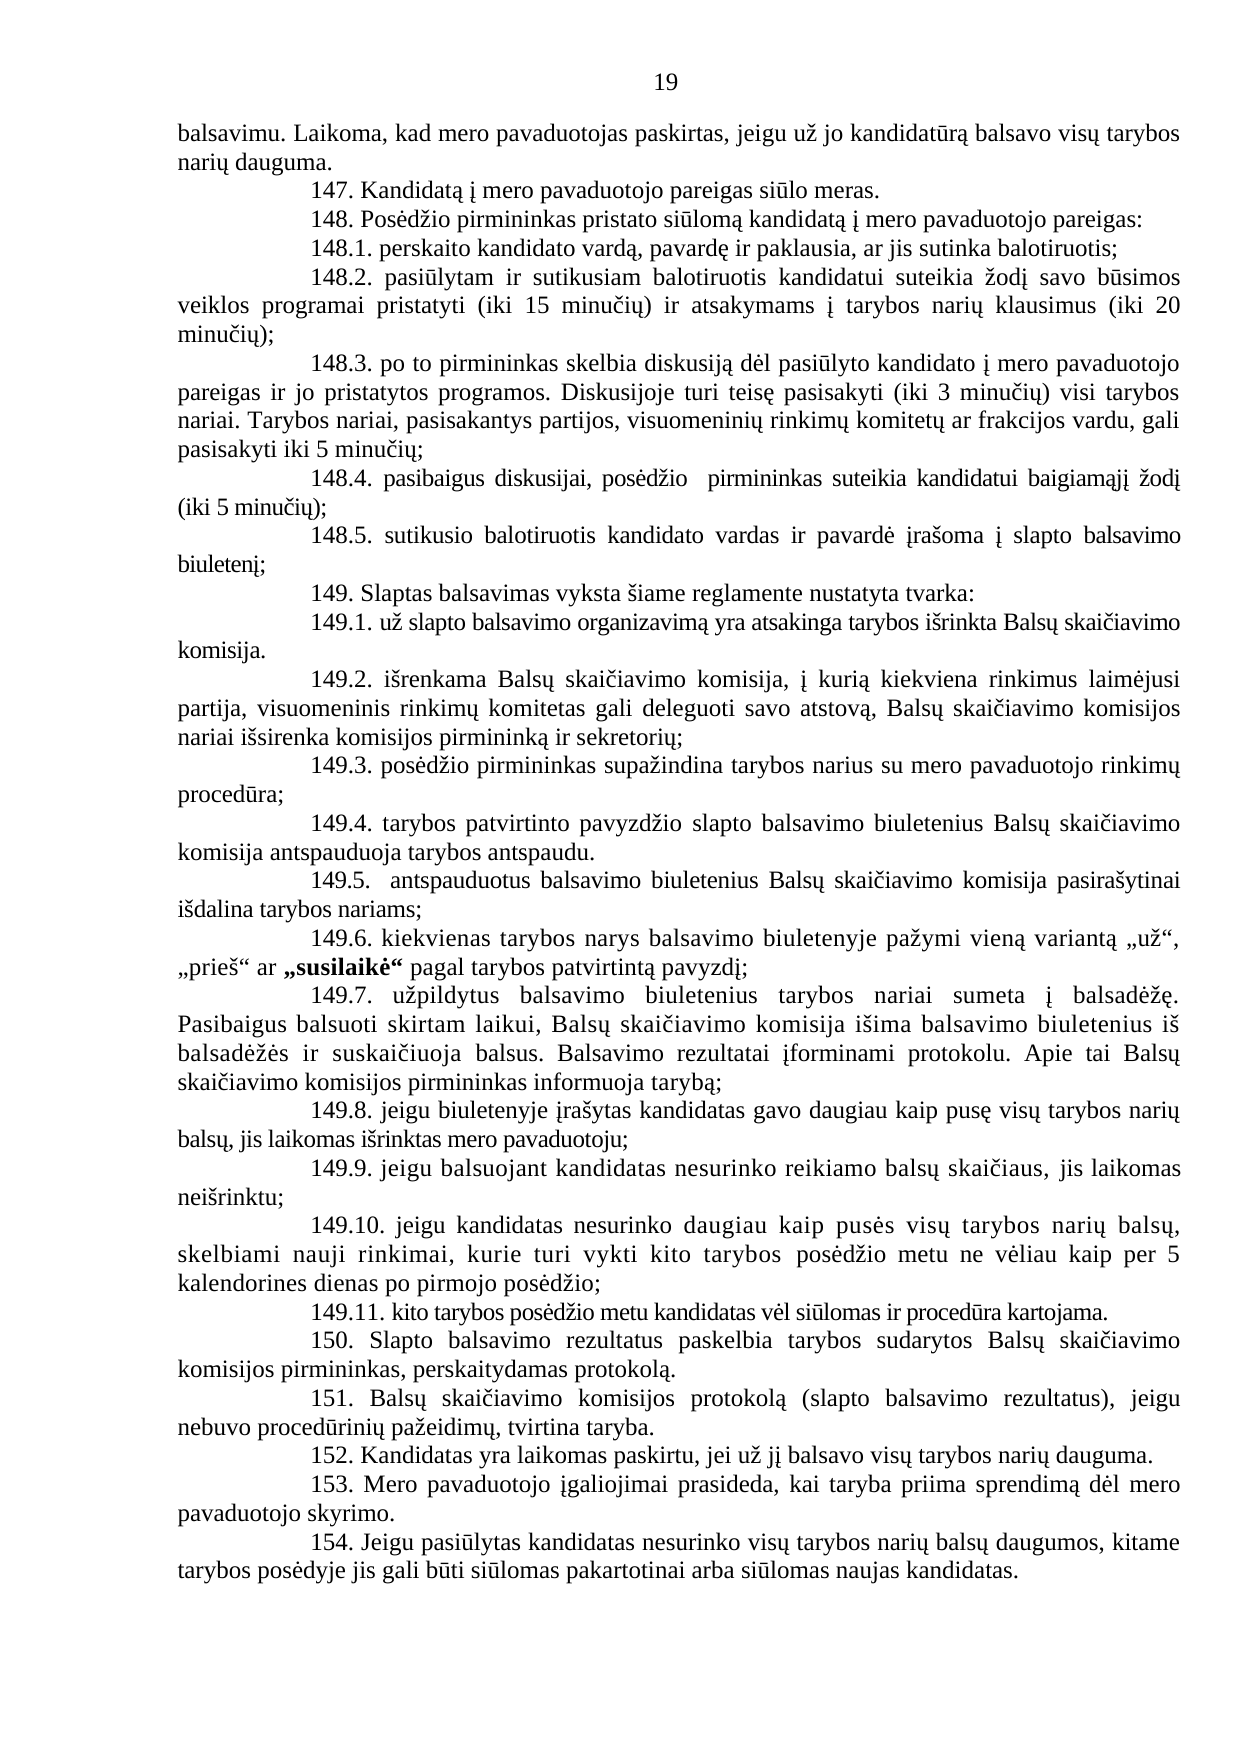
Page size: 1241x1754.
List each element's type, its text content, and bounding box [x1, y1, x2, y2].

text 149.3. posėdžio pirmininkas supažindina tarybos narius su mero pavaduotojo rinkimų procedūra; [177, 751, 1181, 808]
text 149.7. užpildytus balsavimo biuletenius tarybos nariai sumeta į balsadėžę. Pasibaigus balsuoti skirtam laikui, Balsų skaičiavimo komisija išima balsavimo biuletenius iš balsadėžės ir suskaičiuoja balsus. Balsavimo rezultatai įforminami protokolu. Apie tai Balsų skaičiavimo komisijos pirmininkas informuoja tarybą; [177, 981, 1181, 1096]
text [177, 118, 1181, 176]
text 152. Kandidatas yra laikomas paskirtu, jei už jį balsavo visų tarybos narių dauguma. [177, 1441, 1181, 1469]
text 151. Balsų skaičiavimo komisijos protokolą (slapto balsavimo rezultatus), jeigu nebuvo procedūrinių pažeidimų, tvirtina taryba. [177, 1383, 1181, 1441]
text 148.4. pasibaigus diskusijai, posėdžio pirmininkas suteikia kandidatui baigiamąjį žodį (iki 5 minučių); [177, 463, 1181, 521]
text 149. Slaptas balsavimas vyksta šiame reglamente nustatyta tvarka: [177, 578, 1181, 607]
text 148.2. pasiūlytam ir sutikusiam balotiruotis kandidatui suteikia žodį savo būsimos veiklos programai pristatyti (iki 15 minučių) ir atsakymams į tarybos narių klausimus (iki 20 minučių); [177, 262, 1181, 348]
text 149.1. už slapto balsavimo organizavimą yra atsakinga tarybos išrinkta Balsų skaičiavimo komisija. [177, 607, 1181, 664]
text 148.5. sutikusio balotiruotis kandidato vardas ir pavardė įrašoma į slapto balsavimo biuletenį; [177, 521, 1181, 578]
text 149.8. jeigu biuletenyje įrašytas kandidatas gavo daugiau kaip pusę visų tarybos narių balsų, jis laikomas išrinktas mero pavaduotoju; [177, 1096, 1181, 1153]
text 149.10. jeigu kandidatas nesurinko daugiau kaip pusės visų tarybos narių balsų, skelbiami nauji rinkimai, kurie turi vykti kito tarybos posėdžio metu ne vėliau kaip per 5 kalendorines dienas po pirmojo posėdžio; [177, 1211, 1181, 1297]
text 149.11. kito tarybos posėdžio metu kandidatas vėl siūlomas ir procedūra kartojama. [177, 1297, 1181, 1326]
text 149.6. kiekvienas tarybos narys balsavimo biuletenyje pažymi vieną variantą „už“, „prieš“ ar „susilaikė“ pagal tarybos patvirtintą pavyzdį; [177, 923, 1181, 981]
text 148. Posėdžio pirmininkas pristato siūlomą kandidatą į mero pavaduotojo pareigas: [177, 204, 1181, 233]
text 149.9. jeigu balsuojant kandidatas nesurinko reikiamo balsų skaičiaus, jis laikomas neišrinktu; [177, 1153, 1181, 1211]
text 149.5. antspauduotus balsavimo biuletenius Balsų skaičiavimo komisija pasirašytinai išdalina tarybos nariams; [177, 866, 1181, 923]
text 148.1. perskaito kandidato vardą, pavardę ir paklausia, ar jis sutinka balotiruotis; [177, 233, 1181, 262]
text 149.4. tarybos patvirtinto pavyzdžio slapto balsavimo biuletenius Balsų skaičiavimo komisija antspauduoja tarybos antspaudu. [177, 808, 1181, 866]
text 150. Slapto balsavimo rezultatus paskelbia tarybos sudarytos Balsų skaičiavimo komisijos pirmininkas, perskaitydamas protokolą. [177, 1326, 1181, 1383]
text 149.2. išrenkama Balsų skaičiavimo komisija, į kurią kiekviena rinkimus laimėjusi partija, visuomeninis rinkimų komitetas gali deleguoti savo atstovą, Balsų skaičiavimo komisijos nariai išsirenka komisijos pirmininką ir sekretorių; [177, 664, 1181, 751]
text 147. Kandidatą į mero pavaduotojo pareigas siūlo meras. [177, 176, 1181, 204]
text 154. Jeigu pasiūlytas kandidatas nesurinko visų tarybos narių balsų daugumos, kitame tarybos posėdyje jis gali būti siūlomas pakartotinai arba siūlomas naujas kandidatas. [177, 1527, 1181, 1584]
text 148.3. po to pirmininkas skelbia diskusiją dėl pasiūlyto kandidato į mero pavaduotojo pareigas ir jo pristatytos programos. Diskusijoje turi teisę pasisakyti (iki 3 minučių) visi tarybos nariai. Tarybos nariai, pasisakantys partijos, visuomeninių rinkimų komitetų ar frakcijos vardu, gali pasisakyti iki 5 minučių; [177, 348, 1181, 463]
text 153. Mero pavaduotojo įgaliojimai prasideda, kai taryba priima sprendimą dėl mero pavaduotojo skyrimo. [177, 1469, 1181, 1527]
